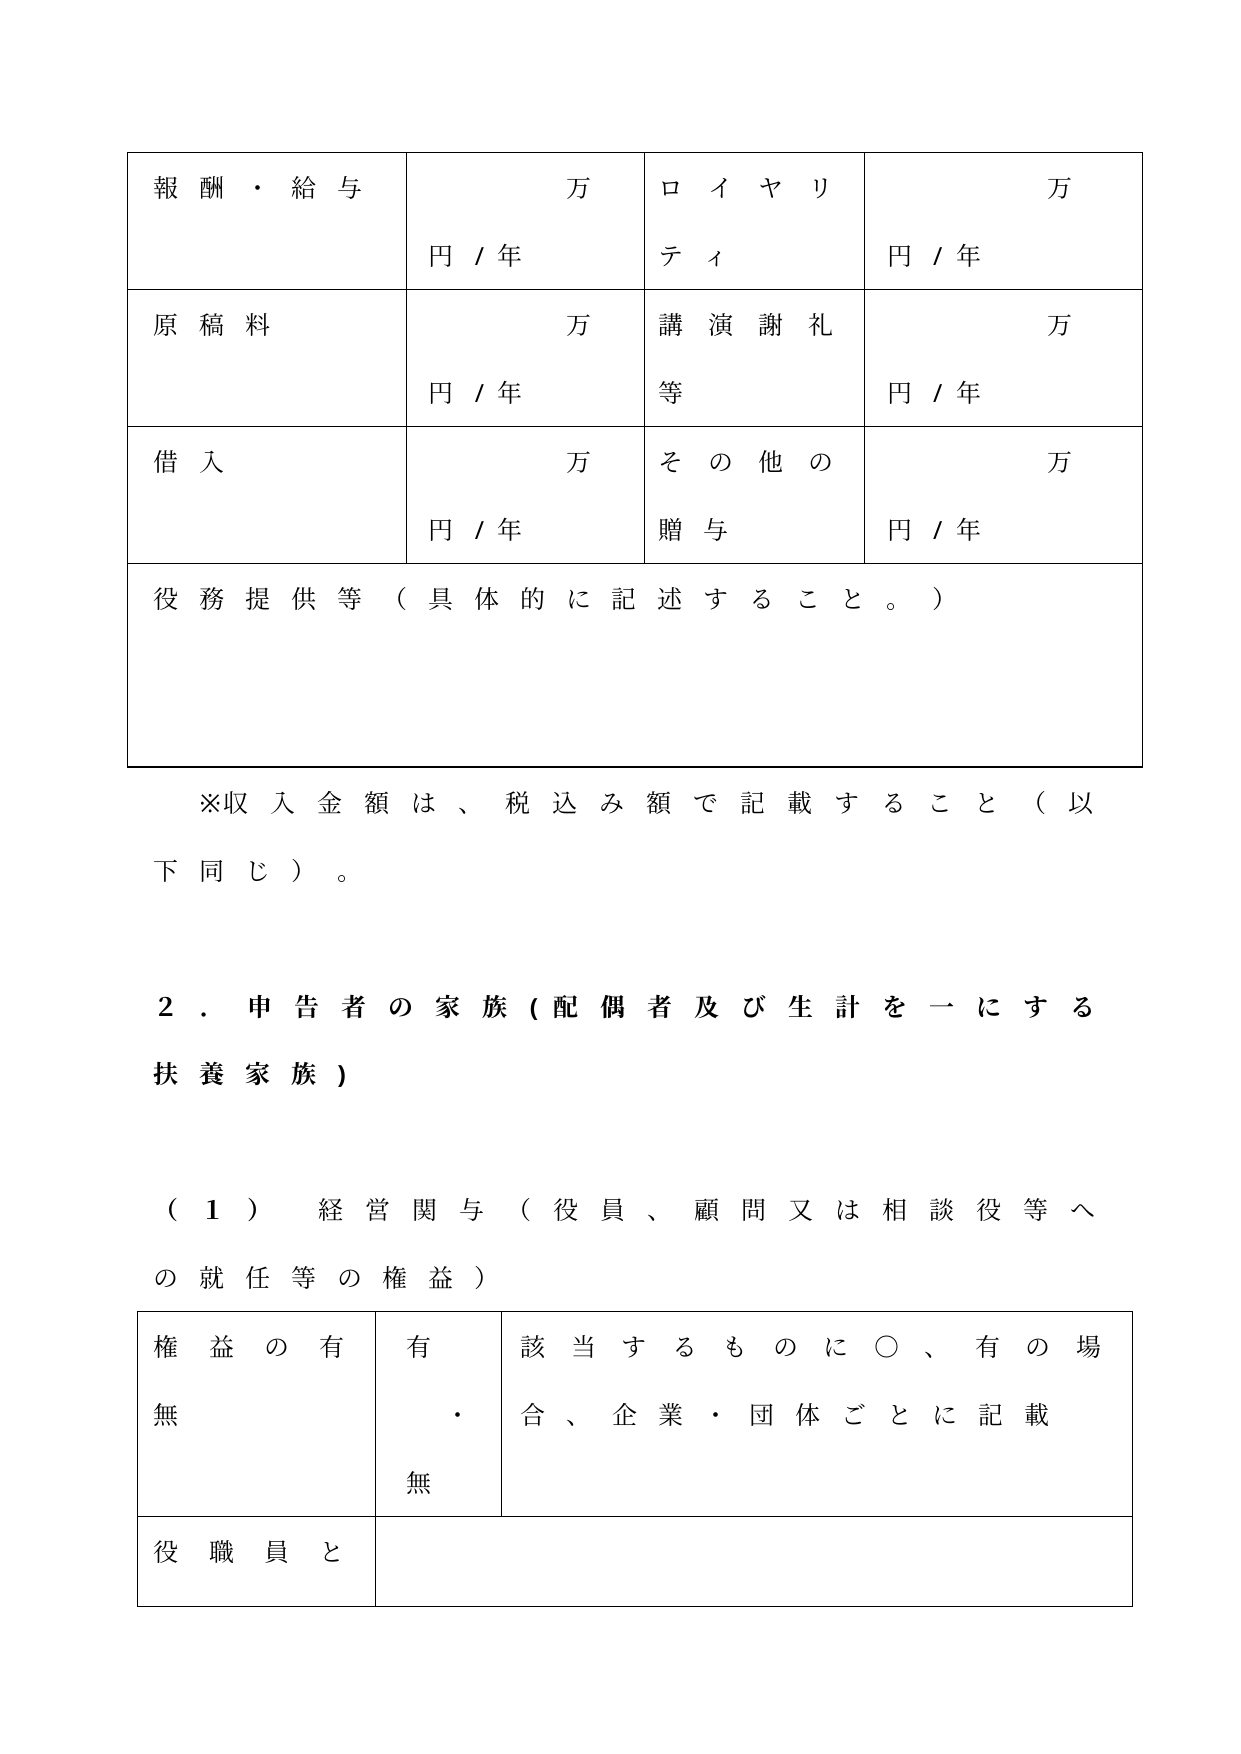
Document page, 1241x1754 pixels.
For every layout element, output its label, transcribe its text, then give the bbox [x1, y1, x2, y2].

table_cell 報酬・給与 [128, 153, 406, 289]
table_header 権益の有無 [138, 1312, 375, 1516]
table_cell 万円/年 [865, 290, 1142, 426]
table_cell 万円/年 [407, 290, 644, 426]
table_cell 借入 [128, 427, 406, 563]
table_cell ロイヤリティ [645, 153, 864, 289]
table_cell 万円/年 [865, 153, 1142, 289]
table_cell その他の贈与 [645, 427, 864, 563]
text ２．申告者の家族(配偶者及び生計を一にする扶養家族) [154, 971, 1116, 1107]
table_cell 万円/年 [865, 427, 1142, 563]
table_cell 原稿料 [128, 290, 406, 426]
table_header 有 ・ 無 [376, 1312, 501, 1516]
table_header 該当するものに○、有の場合、企業・団体ごとに記載 [502, 1312, 1132, 1516]
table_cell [138, 1517, 375, 1606]
table_cell [376, 1517, 1132, 1606]
table_cell 講演謝礼等 [645, 290, 864, 426]
table_cell 万円/年 [407, 427, 644, 563]
text ※収入金額は、税込み額で記載すること（以下同じ）。 [154, 768, 1116, 903]
table_cell 万円/年 [407, 153, 644, 289]
text （１） 経営関与（役員、顧問又は相談役等への就任等の権益） [154, 1175, 1116, 1311]
table_cell 役務提供等（具体的に記述すること。） [128, 564, 1142, 766]
